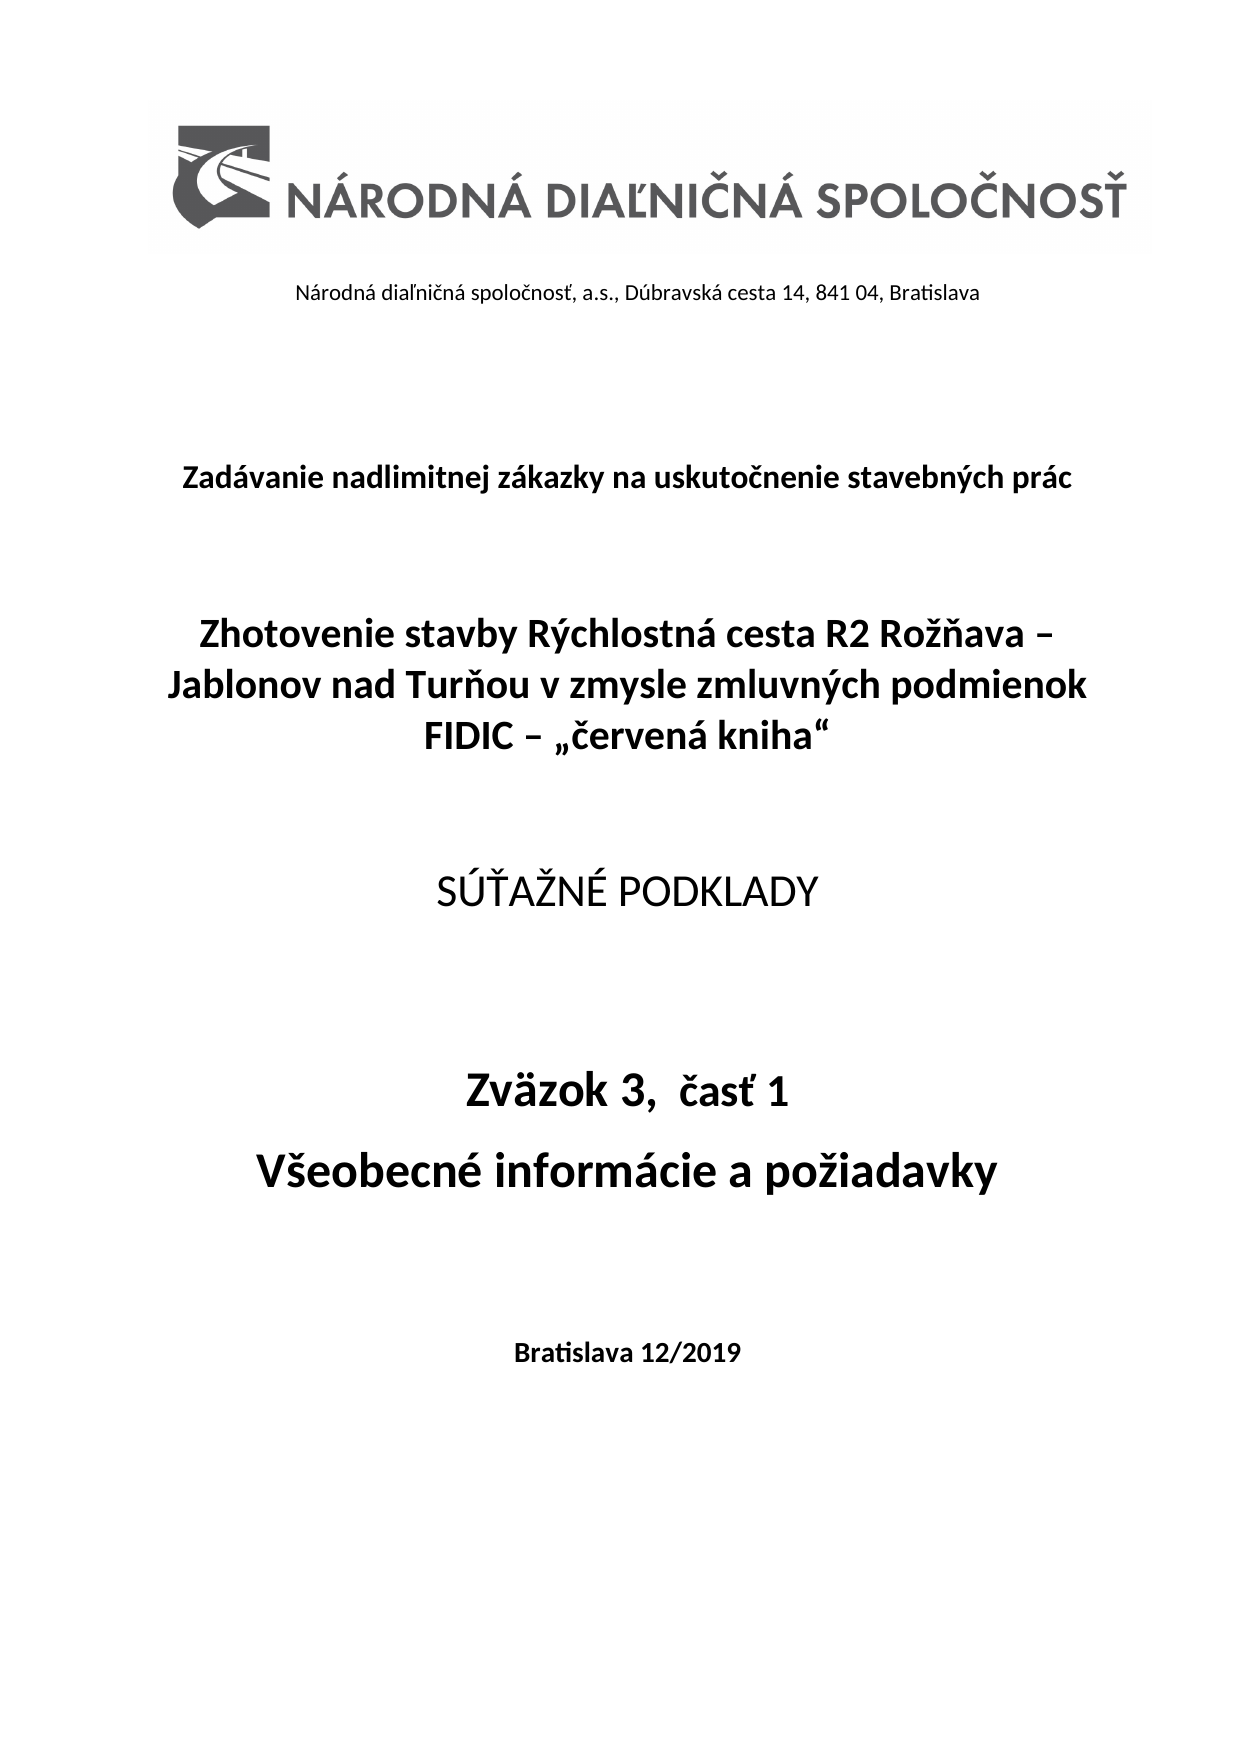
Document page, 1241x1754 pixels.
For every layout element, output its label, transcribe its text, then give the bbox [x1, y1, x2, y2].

text Všeobecné informácie a požiadavky [148, 1139, 1107, 1200]
text SÚŤAŽNÉ PODKLADY [148, 861, 1107, 917]
text Zväzok 3, časť 1 [148, 1057, 1107, 1118]
text Bratislava 12/2019 [148, 1334, 1107, 1370]
picture [147, 100, 1152, 254]
text Zhotovenie stavby Rýchlostná cesta R2 Rožňava – Jablonov nad Turňou v zmysle zmluvných podmienok FIDIC – „červená kniha“ [148, 607, 1107, 760]
text Zadávanie nadlimitnej zákazky na uskutočnenie stavebných prác [148, 456, 1107, 496]
